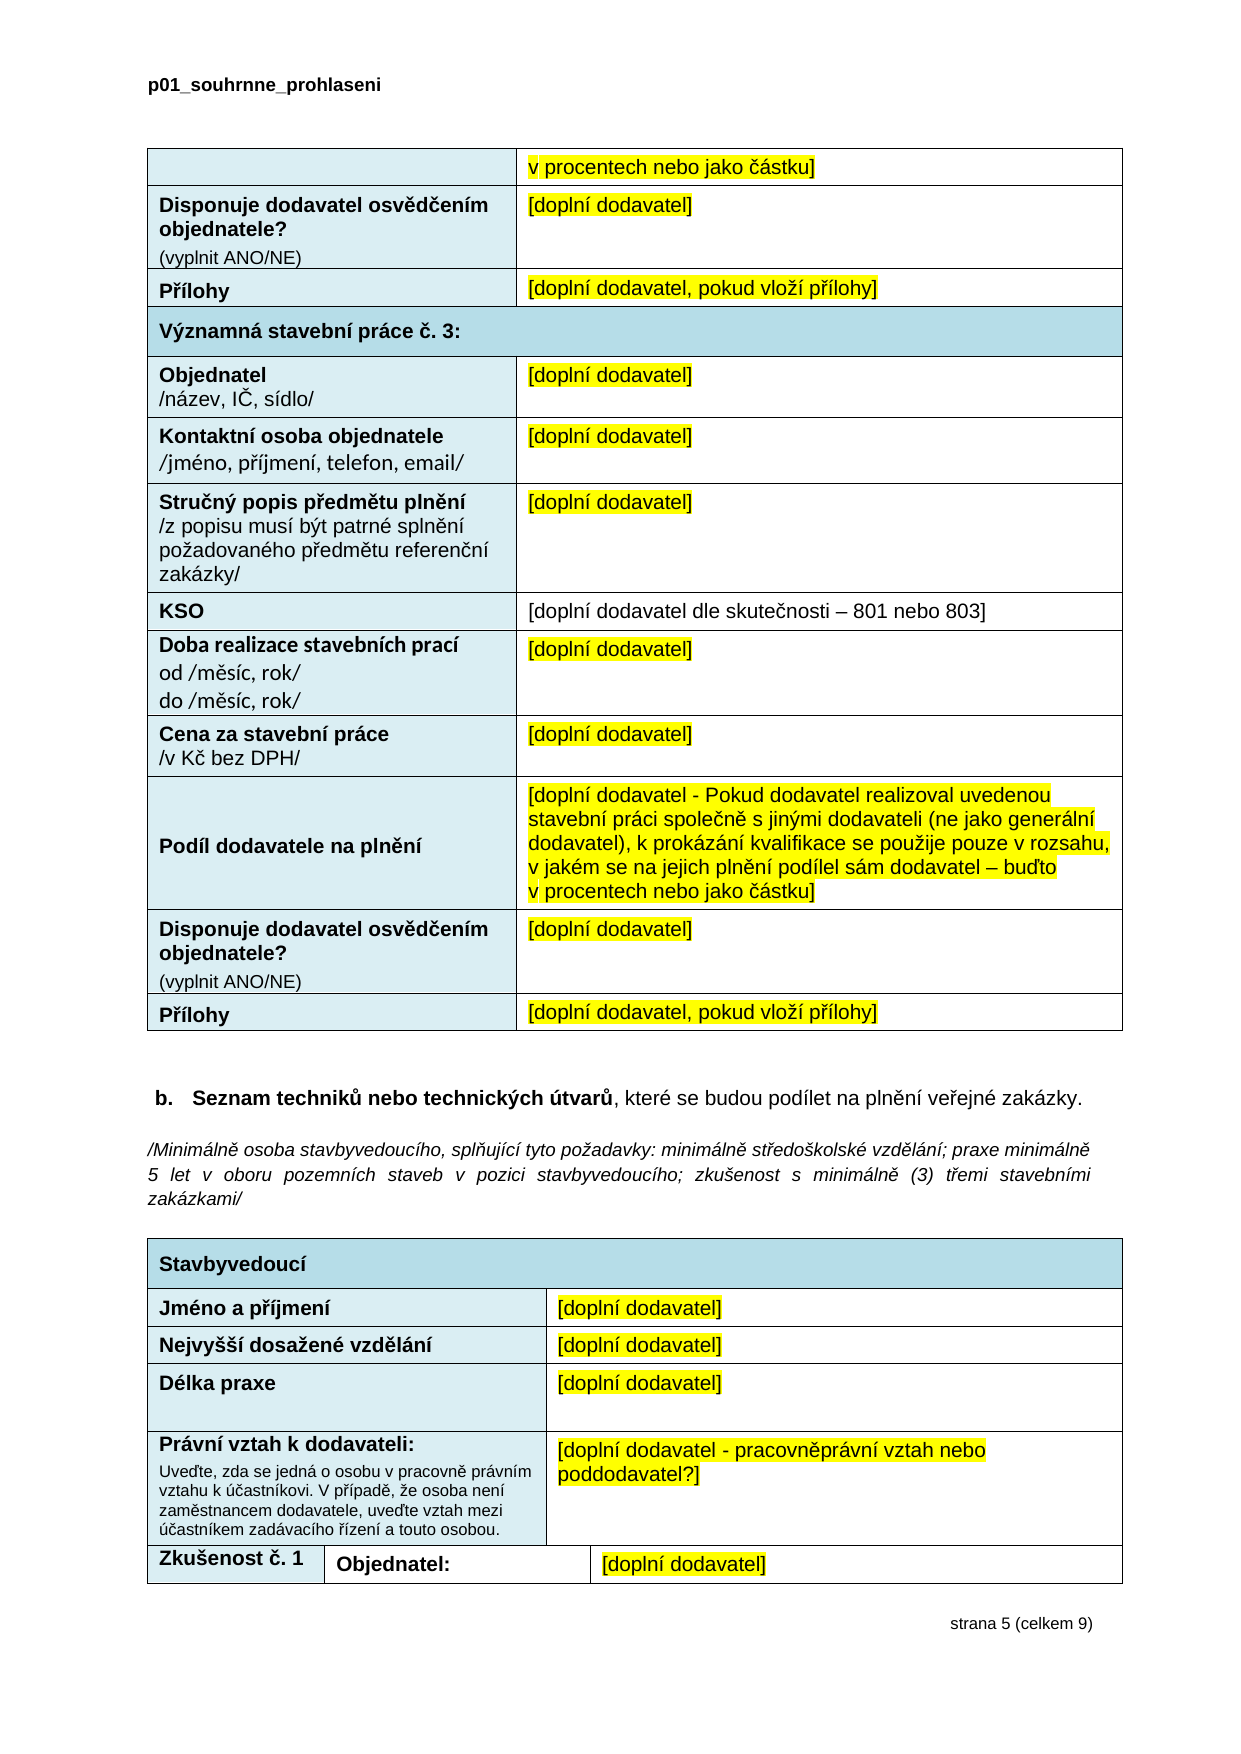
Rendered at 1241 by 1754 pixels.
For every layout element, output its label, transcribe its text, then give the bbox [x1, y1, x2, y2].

table_cell KSO [148, 593, 516, 629]
list Seznam techniků nebo technických útvarů, které se budou podílet na plnění veřejné zakázky. [154, 1086, 1093, 1110]
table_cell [325, 1546, 590, 1582]
table_cell [doplní dodavatel dle skutečnosti – 801 nebo 803] [517, 593, 1122, 629]
table_cell Disponuje dodavatel osvědčením objednatele? (vyplnit ANO/NE) [148, 910, 516, 992]
table_cell Přílohy [148, 994, 516, 1030]
table_cell [doplní dodavatel] [517, 186, 1122, 268]
table_cell [doplní dodavatel] [517, 418, 1122, 483]
table_cell [doplní dodavatel, pokud vloží přílohy] [517, 994, 1122, 1030]
table_cell [doplní dodavatel] [517, 357, 1122, 417]
table_cell [doplní dodavatel] [517, 484, 1122, 592]
table_cell [doplní dodavatel] [591, 1546, 1122, 1582]
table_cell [517, 149, 1122, 185]
table_cell Právní vztah k dodavateli: Uveďte, zda se jedná o osobu v pracovně právním vztahu k účastníkovi. V případě, že osoba není zaměstnancem dodavatele, uveďte vztah mezi účastníkem zadávacího řízení a touto osobou. [148, 1432, 546, 1545]
table_cell [doplní dodavatel] [547, 1289, 1122, 1326]
table_cell [doplní dodavatel] [517, 631, 1122, 714]
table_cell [148, 149, 516, 185]
table_cell Kontaktní osoba objednatele /jméno, příjmení, telefon, email/ [148, 418, 516, 483]
table_cell Přílohy [148, 269, 516, 306]
table_cell [doplní dodavatel] [517, 716, 1122, 776]
table_cell Objednatel /název, IČ, sídlo/ [148, 357, 516, 417]
table_cell Stručný popis předmětu plnění /z popisu musí být patrné splnění požadovaného předmětu referenční zakázky/ [148, 484, 516, 592]
table_cell [doplní dodavatel, pokud vloží přílohy] [517, 269, 1122, 306]
table_cell Délka praxe [148, 1364, 546, 1431]
table_cell Doba realizace stavebních prací od /měsíc, rok/ do /měsíc, rok/ [148, 631, 516, 714]
text /Minimálně osoba stavbyvedoucího, splňující tyto požadavky: minimálně středoškolské vzdělání; praxe minimálně 5 let v oboru pozemních staveb v pozici stavbyvedoucího; zkušenost s minimálně (3) třemi stavebními zakázkami/ [148, 1139, 1093, 1210]
table_cell Významná stavební práce č. 3: [148, 307, 1122, 356]
table_cell [doplní dodavatel - pracovněprávní vztah nebo poddodavatel?] [547, 1432, 1122, 1545]
table_cell Jméno a příjmení [148, 1289, 546, 1326]
table_cell Cena za stavební práce /v Kč bez DPH/ [148, 716, 516, 776]
table_header Stavbyvedoucí [148, 1239, 1122, 1288]
table_cell Podíl dodavatele na plnění [148, 777, 516, 909]
table_cell [doplní dodavatel] [547, 1364, 1122, 1431]
table_cell Zkušenost č. 1 [148, 1546, 324, 1582]
table_cell Disponuje dodavatel osvědčením objednatele? (vyplnit ANO/NE) [148, 186, 516, 268]
table_cell Nejvyšší dosažené vzdělání [148, 1327, 546, 1363]
table_cell [doplní dodavatel] [547, 1327, 1122, 1363]
table_cell [doplní dodavatel] [517, 910, 1122, 992]
